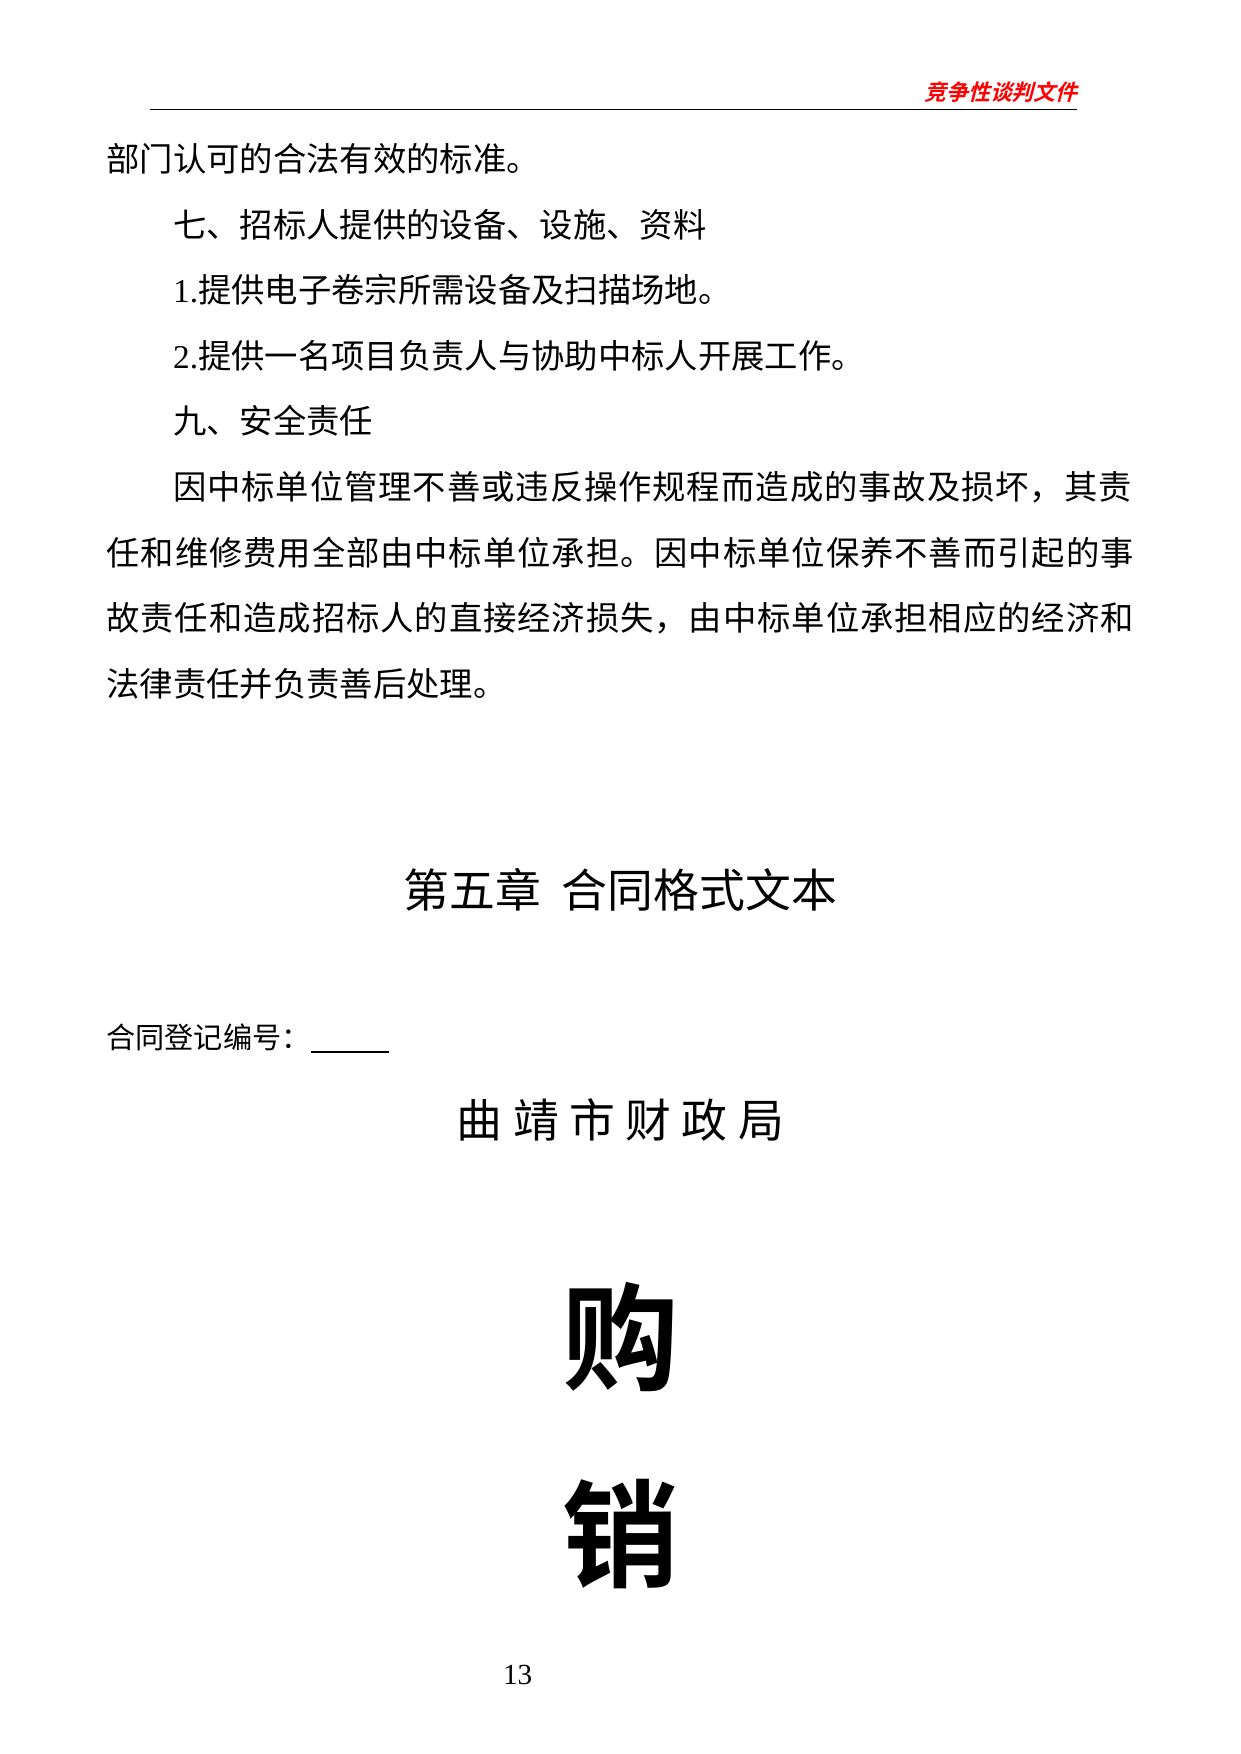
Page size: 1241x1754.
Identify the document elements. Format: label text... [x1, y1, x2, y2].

text 七、招标人提供的设备、设施、资料 [106, 190, 1134, 255]
list 1.提供电子卷宗所需设备及扫描场地。 [106, 255, 1134, 321]
list 2.提供一名项目负责人与协助中标人开展工作。 [106, 321, 1134, 387]
text 合同登记编号： [106, 1003, 1134, 1068]
text 因中标单位管理不善或违反操作规程而造成的事故及损坏，其责任和维修费用全部由中标单位承担。因中标单位保养不善而引起的事故责任和造成招标人的直接经济损失，由中标单位承担相应的经济和法律责任并负责善后处理。 [106, 452, 1134, 715]
text 曲靖市财政局 [106, 1068, 1134, 1167]
text 购 [106, 1232, 1134, 1429]
text 销 [106, 1429, 1134, 1626]
text 九、安全责任 [106, 387, 1134, 452]
text 第五章 合同格式文本 [106, 839, 1134, 937]
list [106, 124, 1134, 190]
